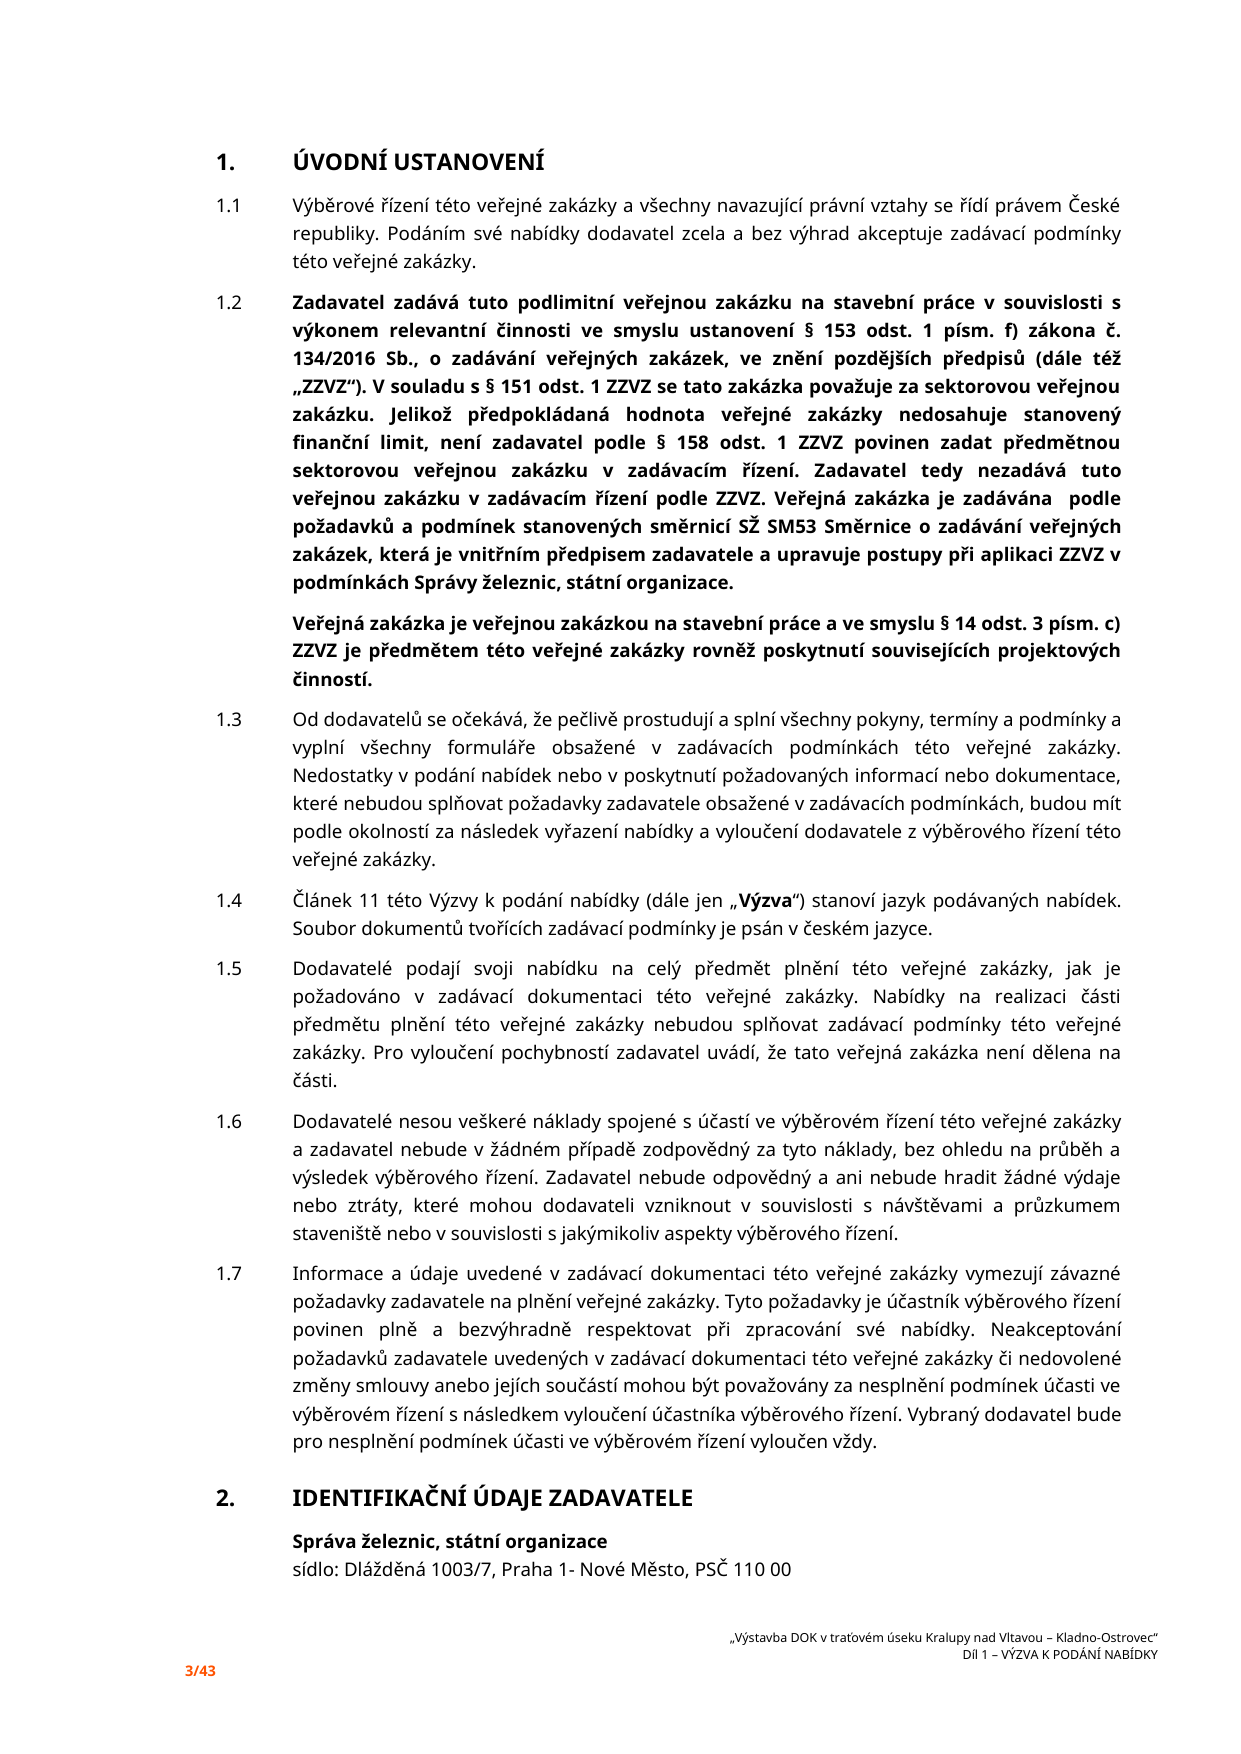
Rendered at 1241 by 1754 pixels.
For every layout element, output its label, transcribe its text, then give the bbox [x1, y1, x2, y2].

text Dodavatelé nesou veškeré náklady spojené s účastí ve výběrovém řízení této veřejné zakázky a zadavatel nebude v žádném případě zodpovědný za tyto náklady, bez ohledu na průběh a výsledek výběrového řízení. Zadavatel nebude odpovědný a ani nebude hradit žádné výdaje nebo ztráty, které mohou dodavateli vzniknout v souvislosti s návštěvami a průzkumem staveniště nebo v souvislosti s jakýmikoliv aspekty výběrového řízení. [216, 1108, 1122, 1246]
text Informace a údaje uvedené v zadávací dokumentaci této veřejné zakázky vymezují závazné požadavky zadavatele na plnění veřejné zakázky. Tyto požadavky je účastník výběrového řízení povinen plně a bezvýhradně respektovat při zpracování své nabídky. Neakceptování požadavků zadavatele uvedených v zadávací dokumentaci této veřejné zakázky či nedovolené změny smlouvy anebo jejích součástí mohou být považovány za nesplnění podmínek účasti ve výběrovém řízení s následkem vyloučení účastníka výběrového řízení. Vybraný dodavatel bude pro nesplnění podmínek účasti ve výběrovém řízení vyloučen vždy. [216, 1261, 1122, 1454]
text Správa železnic, státní organizace [292, 1529, 1122, 1554]
text IDENTIFIKAČNÍ ÚDAJE ZADAVATELE [216, 1482, 1122, 1513]
text Dodavatelé podají svoji nabídku na celý předmět plnění této veřejné zakázky, jak je požadováno v zadávací dokumentaci této veřejné zakázky. Nabídky na realizaci části předmětu plnění této veřejné zakázky nebudou splňovat zadávací podmínky této veřejné zakázky. Pro vyloučení pochybností zadavatel uvádí, že tato veřejná zakázka není dělena na části. [216, 956, 1122, 1093]
text Zadavatel zadává tuto podlimitní veřejnou zakázku na stavební práce v souvislosti s výkonem relevantní činnosti ve smyslu ustanovení § 153 odst. 1 písm. f) zákona č. 134/2016 Sb., o zadávání veřejných zakázek, ve znění pozdějších předpisů (dále též „ZZVZ“). V souladu s § 151 odst. 1 ZZVZ se tato zakázka považuje za sektorovou veřejnou zakázku. Jelikož předpokládaná hodnota veřejné zakázky nedosahuje stanovený finanční limit, není zadavatel podle § 158 odst. 1 ZZVZ povinen zadat předmětnou sektorovou veřejnou zakázku v zadávacím řízení. Zadavatel tedy nezadává tuto veřejnou zakázku v zadávacím řízení podle ZZVZ. Veřejná zakázka je zadávána podle požadavků a podmínek stanovených směrnicí SŽ SM53 Směrnice o zadávání veřejných zakázek, která je vnitřním předpisem zadavatele a upravuje postupy při aplikaci ZZVZ v podmínkách Správy železnic, státní organizace. [216, 289, 1122, 595]
text ÚVODNÍ USTANOVENÍ [216, 146, 1122, 177]
text Výběrové řízení této veřejné zakázky a všechny navazující právní vztahy se řídí právem České republiky. Podáním své nabídky dodavatel zcela a bez výhrad akceptuje zadávací podmínky této veřejné zakázky. [216, 192, 1122, 274]
text Článek 11 této Výzvy k podání nabídky (dále jen „Výzva“) stanoví jazyk podávaných nabídek. Soubor dokumentů tvořících zadávací podmínky je psán v českém jazyce. [216, 887, 1122, 941]
list Veřejná zakázka je veřejnou zakázkou na stavební práce a ve smyslu § 14 odst. 3 písm. c) ZZVZ je předmětem této veřejné zakázky rovněž poskytnutí souvisejících projektových činností. [292, 610, 1122, 691]
text sídlo: Dlážděná 1003/7, Praha 1- Nové Město, PSČ 110 00 [292, 1557, 1122, 1582]
text Od dodavatelů se očekává, že pečlivě prostudují a splní všechny pokyny, termíny a podmínky a vyplní všechny formuláře obsažené v zadávacích podmínkách této veřejné zakázky. Nedostatky v podání nabídek nebo v poskytnutí požadovaných informací nebo dokumentace, které nebudou splňovat požadavky zadavatele obsažené v zadávacích podmínkách, budou mít podle okolností za následek vyřazení nabídky a vyloučení dodavatele z výběrového řízení této veřejné zakázky. [216, 706, 1122, 872]
